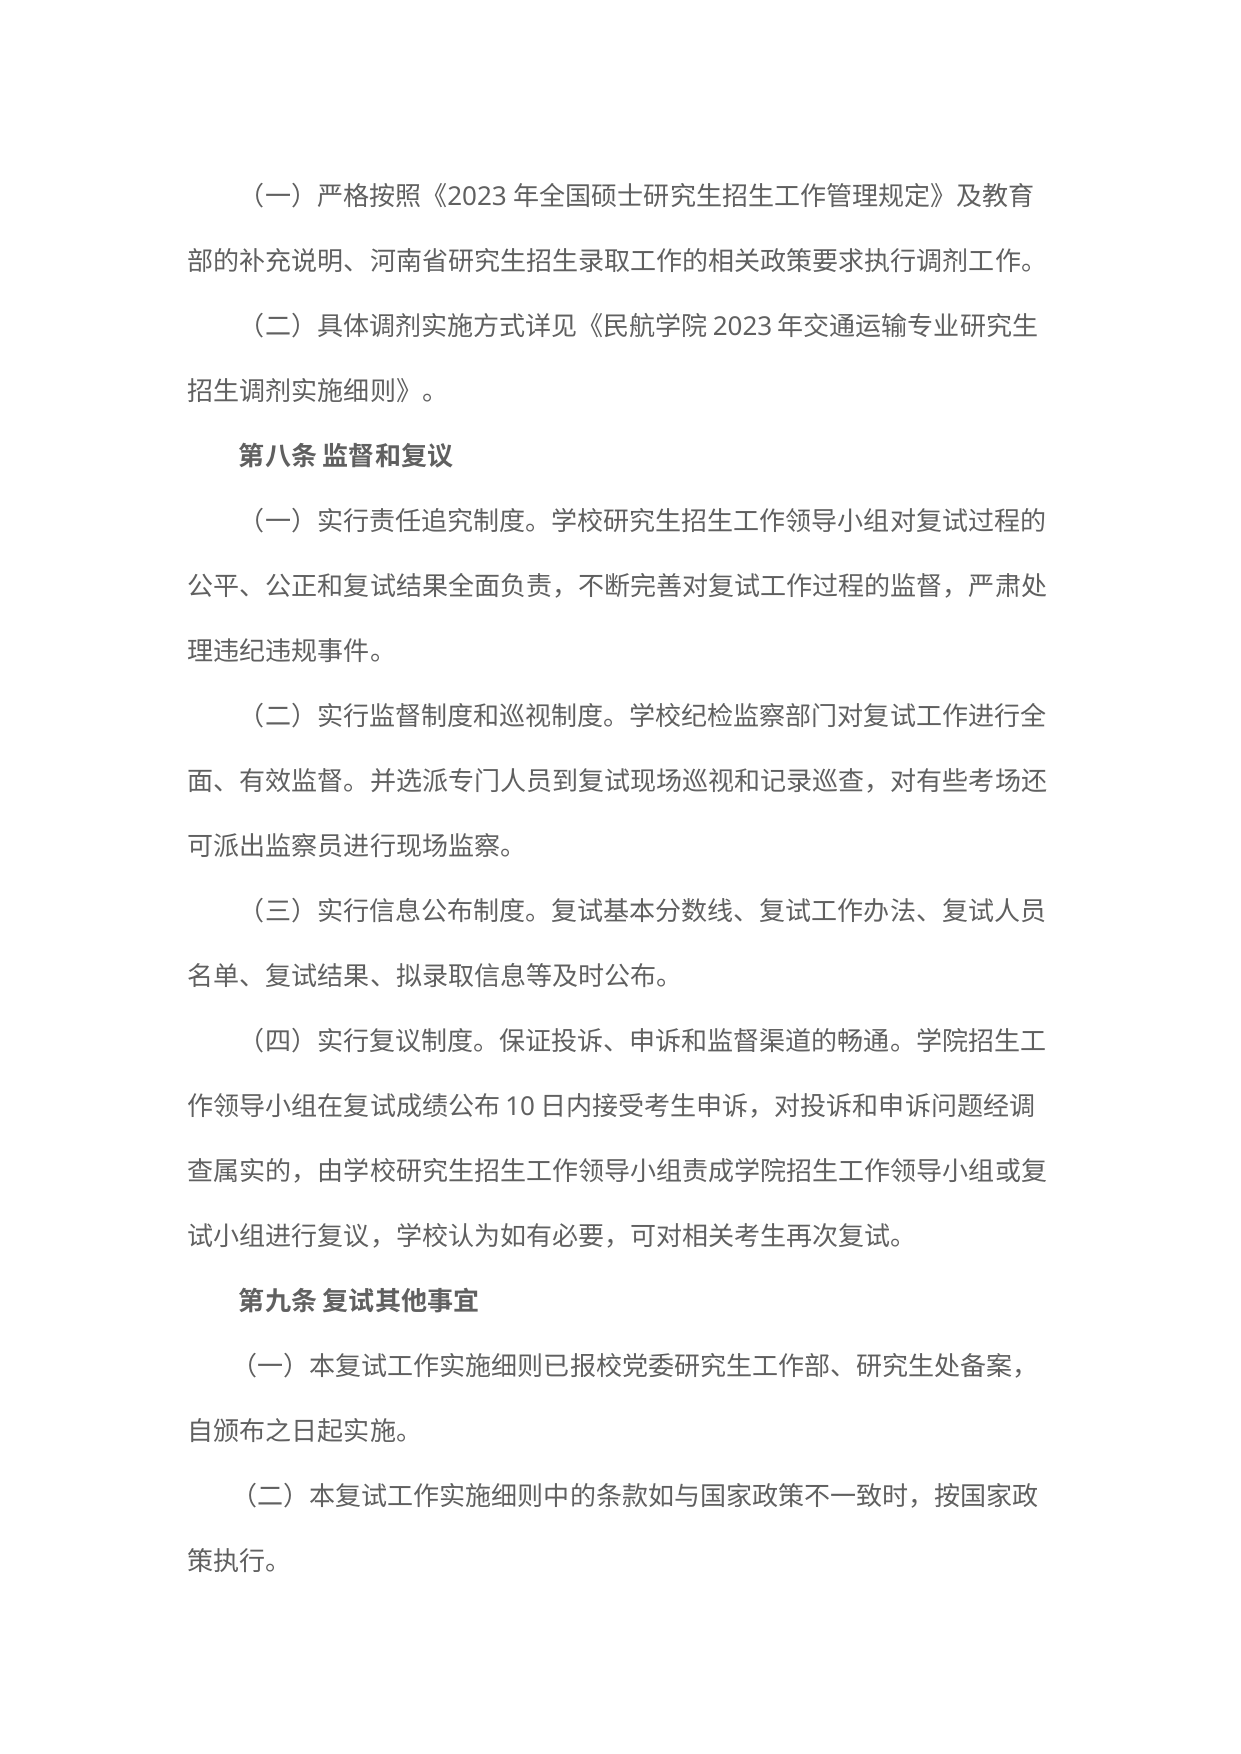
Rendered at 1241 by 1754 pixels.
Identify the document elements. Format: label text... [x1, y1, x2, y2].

text 第八条 监督和复议 [187, 422, 1053, 487]
text （一）实行责任追究制度。学校研究生招生工作领导小组对复试过程的公平、公正和复试结果全面负责，不断完善对复试工作过程的监督，严肃处理违纪违规事件。 [187, 487, 1053, 682]
text （二）具体调剂实施方式详见《民航学院2023年交通运输专业研究生招生调剂实施细则》。 [187, 292, 1053, 422]
text （二）本复试工作实施细则中的条款如与国家政策不一致时，按国家政策执行。 [187, 1462, 1053, 1592]
text （一）严格按照《2023 年全国硕士研究生招生工作管理规定》及教育部的补充说明、河南省研究生招生录取工作的相关政策要求执行调剂工作。 [187, 162, 1053, 292]
text （三）实行信息公布制度。复试基本分数线、复试工作办法、复试人员名单、复试结果、拟录取信息等及时公布。 [187, 877, 1053, 1007]
text （四）实行复议制度。保证投诉、申诉和监督渠道的畅通。学院招生工作领导小组在复试成绩公布10日内接受考生申诉，对投诉和申诉问题经调查属实的，由学校研究生招生工作领导小组责成学院招生工作领导小组或复试小组进行复议，学校认为如有必要，可对相关考生再次复试。 [187, 1007, 1053, 1267]
text （二）实行监督制度和巡视制度。学校纪检监察部门对复试工作进行全面、有效监督。并选派专门人员到复试现场巡视和记录巡查，对有些考场还可派出监察员进行现场监察。 [187, 682, 1053, 877]
text 第九条 复试其他事宜 [187, 1267, 1053, 1332]
text （一）本复试工作实施细则已报校党委研究生工作部、研究生处备案，自颁布之日起实施。 [187, 1332, 1053, 1462]
